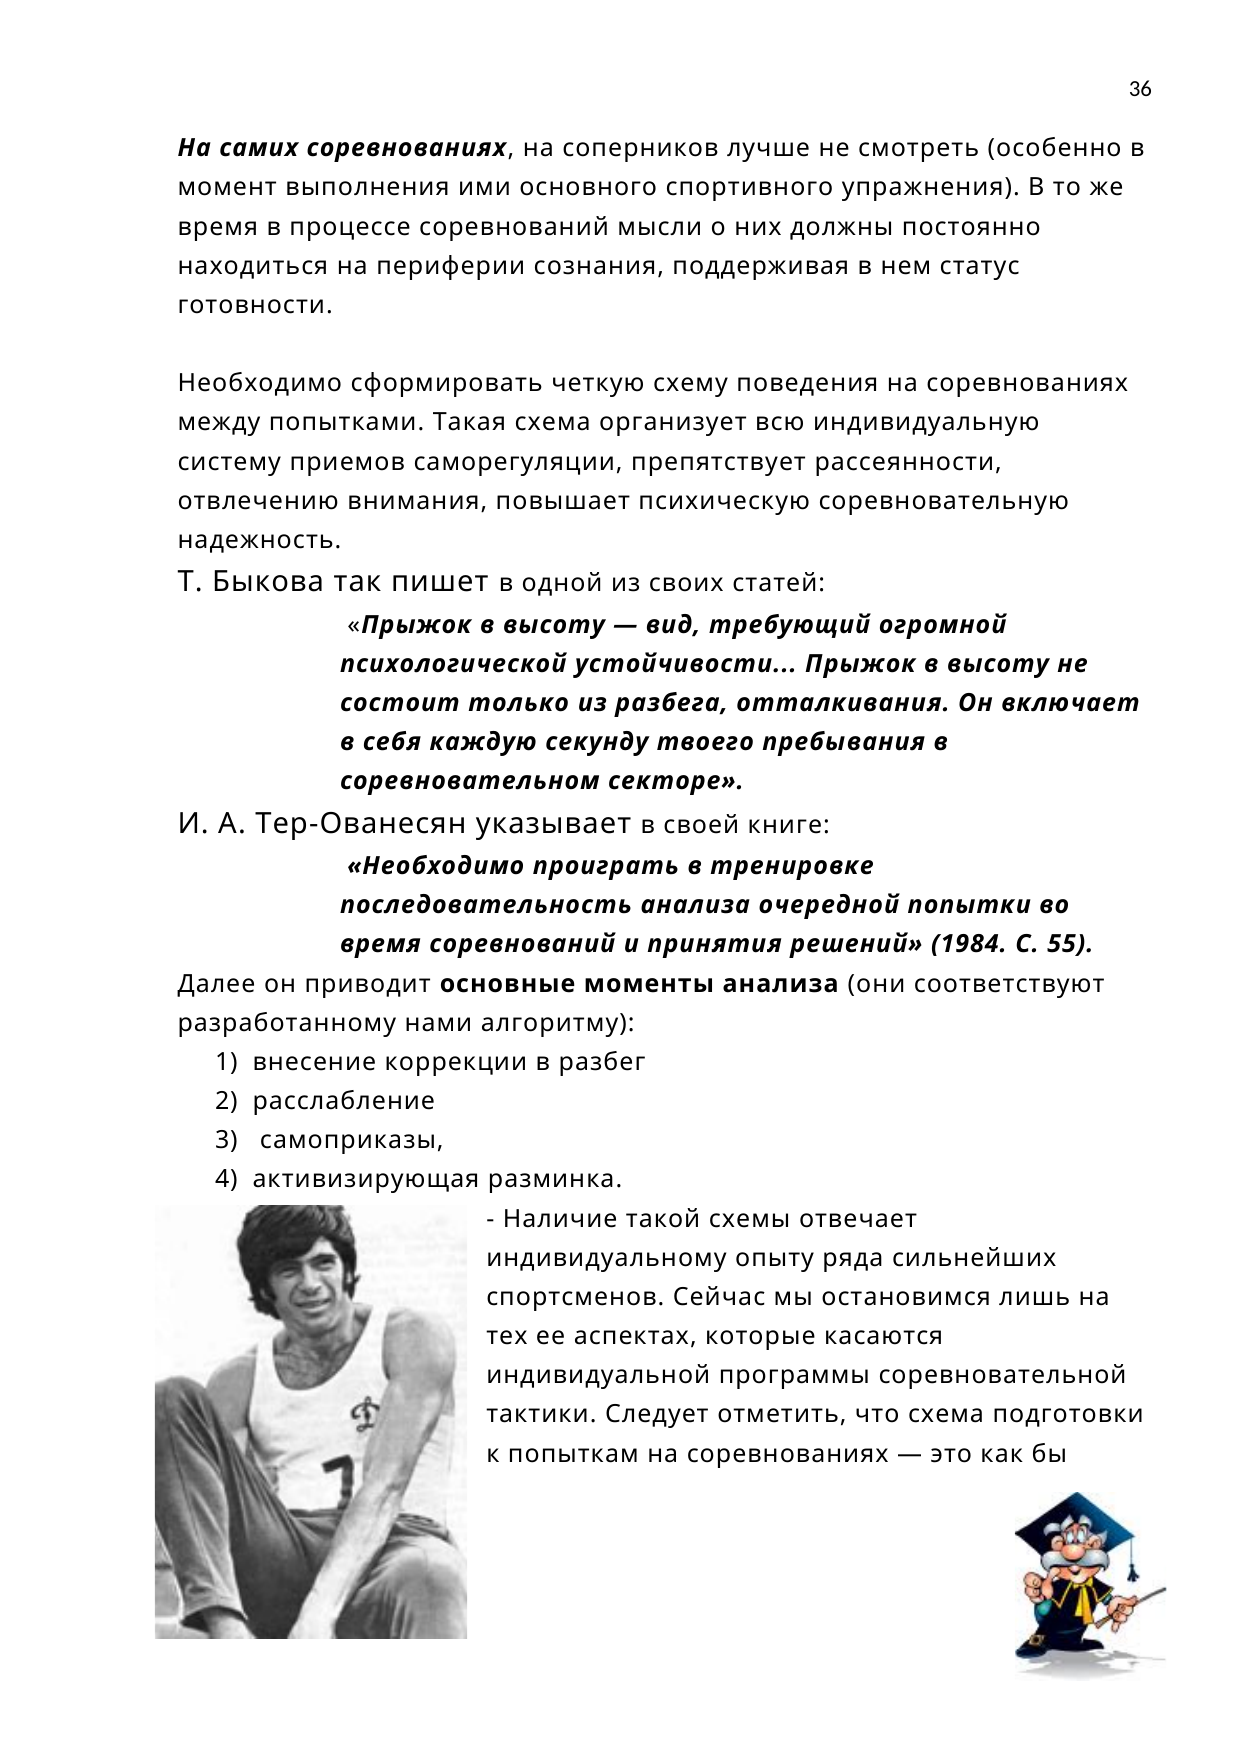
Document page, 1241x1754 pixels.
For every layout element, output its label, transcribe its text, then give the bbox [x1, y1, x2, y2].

text Т. Быкова так пишет в одной из своих статей: [177, 561, 1152, 600]
list расслабление [215, 1083, 1152, 1117]
text Необходимо сформировать четкую схему поведения на соревнованиях между попытками. Такая схема организует всю индивидуальную систему приемов саморегуляции, препятствует рассеянности, отвлечению внимания, повышает психическую соревновательную надежность. [177, 365, 1152, 556]
list самоприказы, [215, 1122, 1152, 1156]
text «Прыжок в высоту — вид, требующий огромной психологической устойчивости... Прыжок в высоту не состоит только из разбега, отталкивания. Он включает в себя каждую секунду твоего пребывания в соревновательном секторе». [340, 606, 1152, 797]
picture [1014, 1492, 1167, 1681]
text И. А. Тер-Ованесян указывает в своей книге: [177, 802, 1152, 842]
list внесение коррекции в разбег [215, 1043, 1152, 1078]
text Далее он приводит основные моменты анализа (они соответствуют разработанному нами алгоритму): [177, 965, 1152, 1038]
text «Необходимо проиграть в тренировке последовательность анализа очередной попытки во время соревнований и принятия решений» (1984. С. 55). [340, 848, 1152, 960]
list активизирующая разминка. [215, 1161, 1152, 1195]
text На самих соревнованиях, на соперников лучше не смотреть (особенно в момент выполнения ими основного спортивного упражнения). В то же время в процессе соревнований мысли о них должны постоянно находиться на периферии сознания, поддерживая в нем статус готовности. [177, 130, 1152, 321]
picture [154, 1205, 468, 1637]
